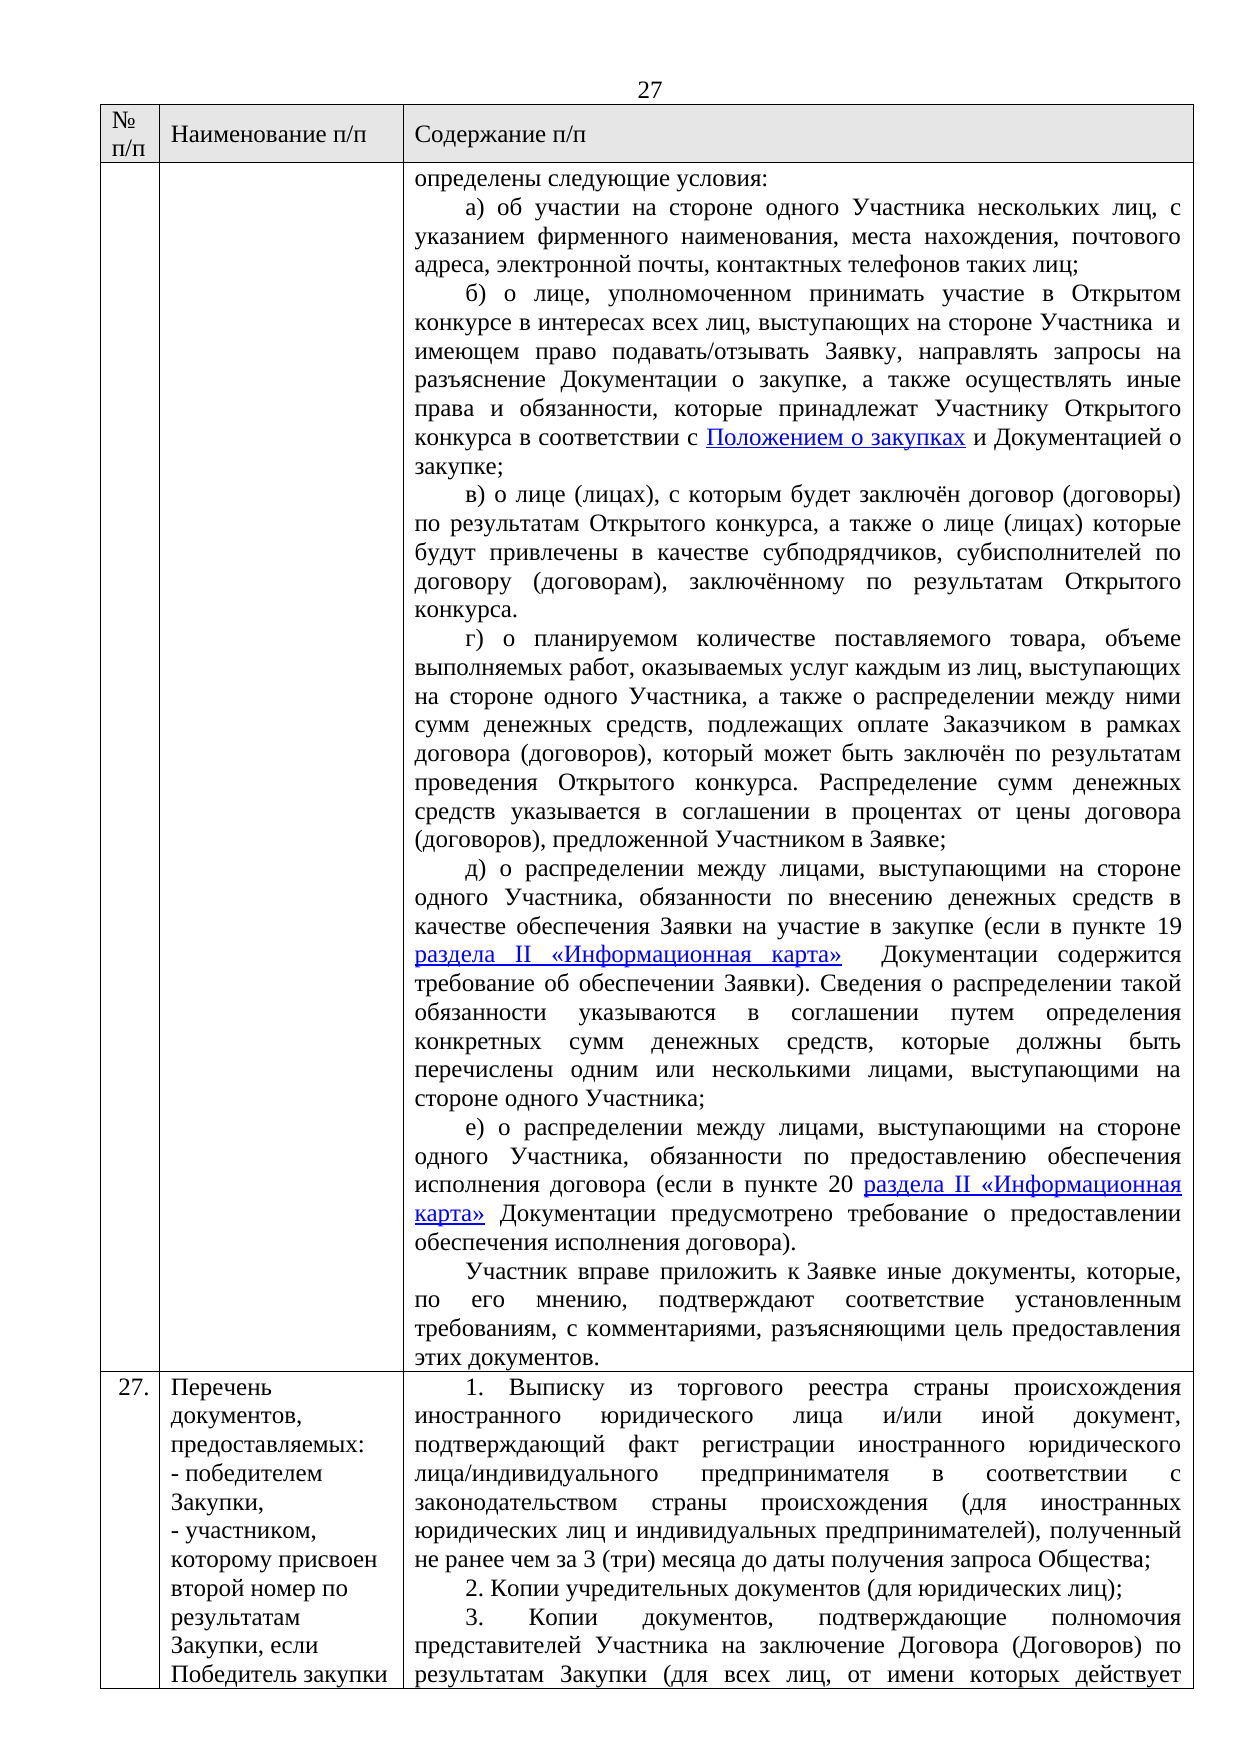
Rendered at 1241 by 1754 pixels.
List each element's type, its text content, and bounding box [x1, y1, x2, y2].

table_header Наименование п/п [160, 105, 403, 162]
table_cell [160, 1372, 403, 1688]
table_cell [404, 1372, 1193, 1688]
table_header Содержание п/п [404, 105, 1193, 162]
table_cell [404, 163, 1193, 1371]
table_header № п/п [101, 105, 159, 162]
table_cell [101, 1372, 159, 1688]
table_cell [101, 163, 159, 1371]
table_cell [160, 163, 403, 1371]
